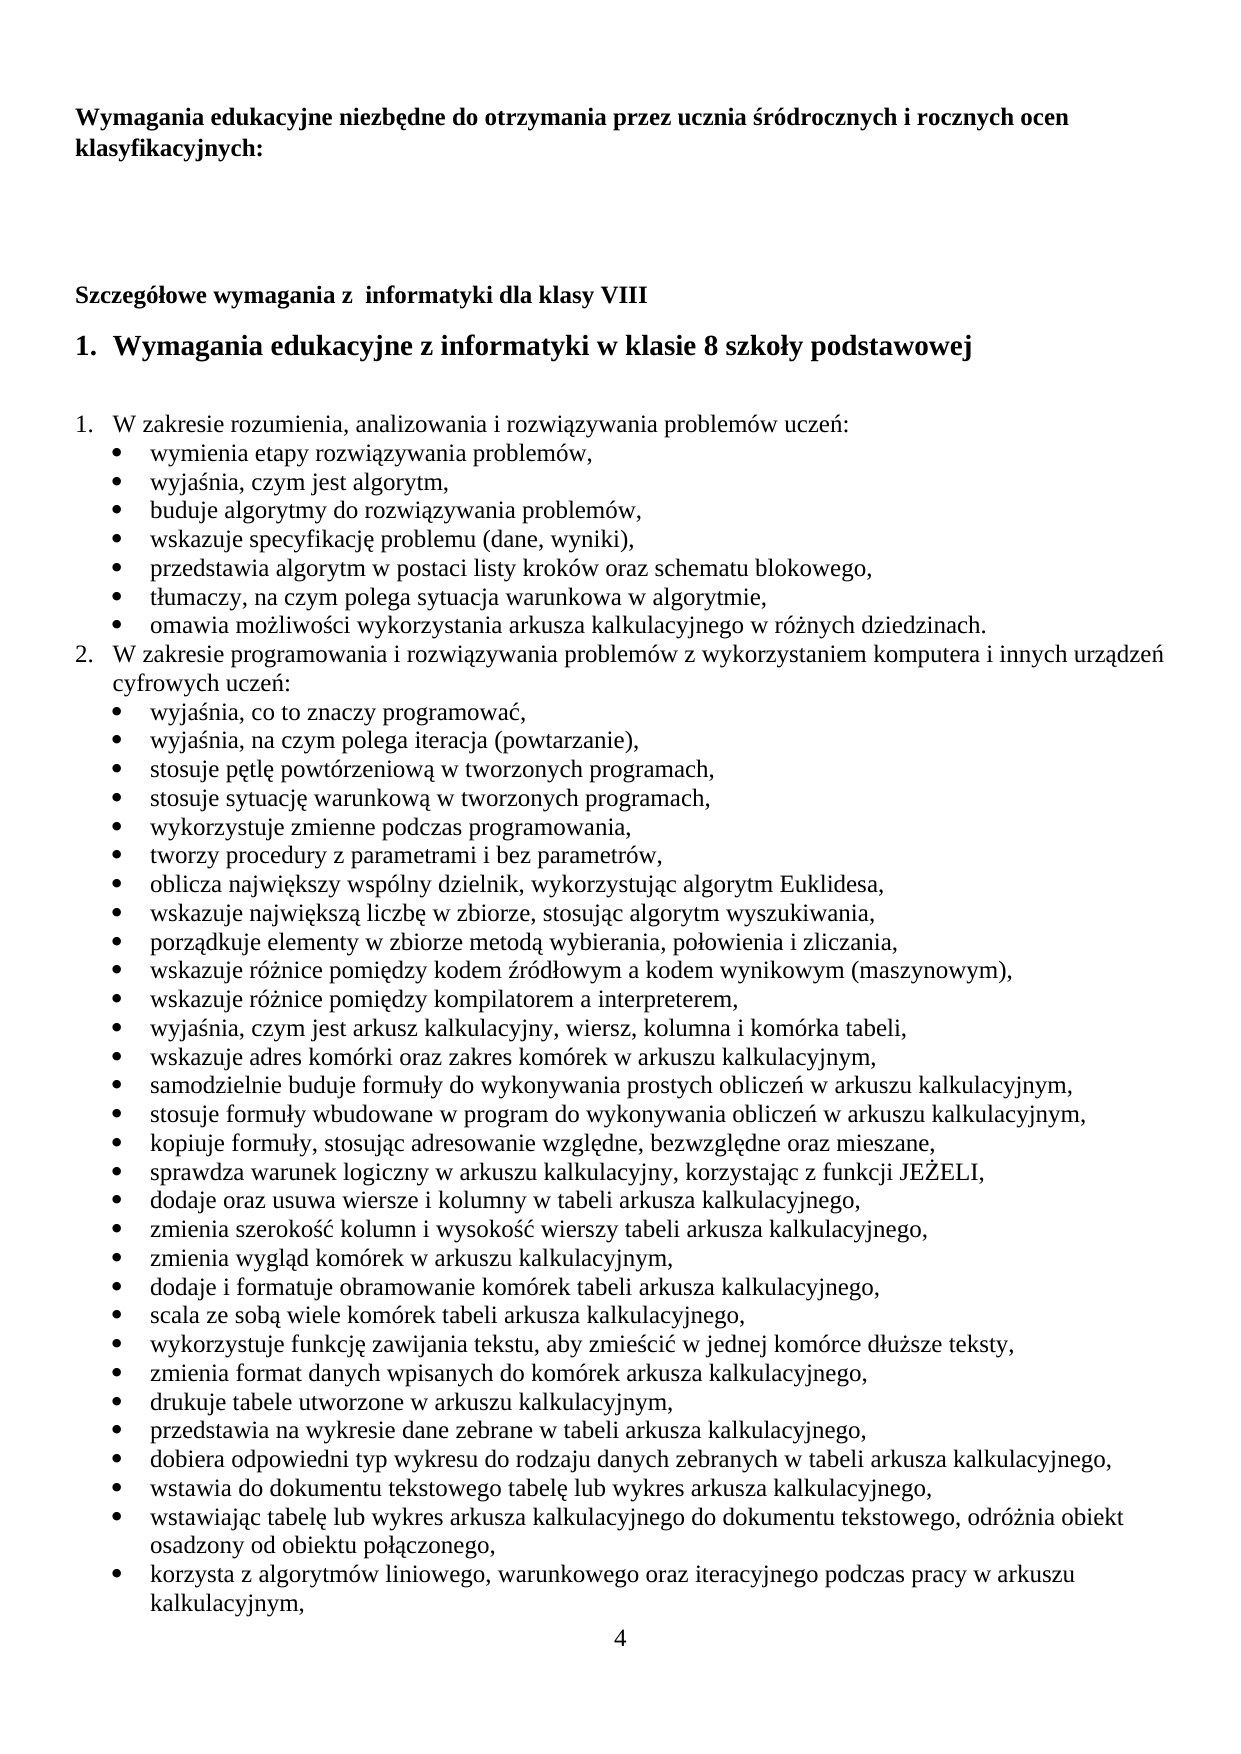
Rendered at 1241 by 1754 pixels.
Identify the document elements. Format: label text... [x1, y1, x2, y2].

list W zakresie rozumienia, analizowania i rozwiązywania problemów uczeń: [75, 409, 1165, 438]
list zmienia format danych wpisanych do komórek arkusza kalkulacyjnego, [112, 1358, 1165, 1387]
list wskazuje specyfikację problemu (dane, wyniki), [112, 524, 1165, 553]
list scala ze sobą wiele komórek tabeli arkusza kalkulacyjnego, [112, 1301, 1165, 1329]
list przedstawia na wykresie dane zebrane w tabeli arkusza kalkulacyjnego, [112, 1416, 1165, 1444]
list wskazuje największą liczbę w zbiorze, stosując algorytm wyszukiwania, [112, 898, 1165, 927]
list korzysta z algorytmów liniowego, warunkowego oraz iteracyjnego podczas pracy w arkuszu kalkulacyjnym, [112, 1559, 1165, 1617]
list kopiuje formuły, stosując adresowanie względne, bezwzględne oraz mieszane, [112, 1128, 1165, 1157]
list wskazuje adres komórki oraz zakres komórek w arkuszu kalkulacyjnym, [112, 1042, 1165, 1071]
list oblicza największy wspólny dzielnik, wykorzystując algorytm Euklidesa, [112, 869, 1165, 898]
list wykorzystuje funkcję zawijania tekstu, aby zmieścić w jednej komórce dłuższe teksty, [112, 1329, 1165, 1358]
list Wymagania edukacyjne z informatyki w klasie 8 szkoły podstawowej [75, 328, 1165, 362]
list W zakresie programowania i rozwiązywania problemów z wykorzystaniem komputera i innych urządzeń cyfrowych uczeń: [75, 639, 1165, 697]
list buduje algorytmy do rozwiązywania problemów, [112, 496, 1165, 524]
list wykorzystuje zmienne podczas programowania, [112, 812, 1165, 841]
text Wymagania edukacyjne niezbędne do otrzymania przez ucznia śródrocznych i rocznych ocen klasyfikacyjnych: [75, 102, 1165, 162]
list sprawdza warunek logiczny w arkuszu kalkulacyjny, korzystając z funkcji JEŻELI, [112, 1157, 1165, 1186]
list wskazuje różnice pomiędzy kompilatorem a interpreterem, [112, 984, 1165, 1013]
list omawia możliwości wykorzystania arkusza kalkulacyjnego w różnych dziedzinach. [112, 611, 1165, 639]
list wyjaśnia, na czym polega iteracja (powtarzanie), [112, 726, 1165, 754]
list tłumaczy, na czym polega sytuacja warunkowa w algorytmie, [112, 582, 1165, 611]
list wymienia etapy rozwiązywania problemów, [112, 438, 1165, 467]
list stosuje formuły wbudowane w program do wykonywania obliczeń w arkuszu kalkulacyjnym, [112, 1099, 1165, 1128]
list wstawiając tabelę lub wykres arkusza kalkulacyjnego do dokumentu tekstowego, odróżnia obiekt osadzony od obiektu połączonego, [112, 1502, 1165, 1559]
text Szczegółowe wymagania z informatyki dla klasy VIII [75, 280, 1165, 309]
list stosuje sytuację warunkową w tworzonych programach, [112, 783, 1165, 812]
list zmienia szerokość kolumn i wysokość wierszy tabeli arkusza kalkulacyjnego, [112, 1214, 1165, 1243]
list przedstawia algorytm w postaci listy kroków oraz schematu blokowego, [112, 553, 1165, 582]
list wskazuje różnice pomiędzy kodem źródłowym a kodem wynikowym (maszynowym), [112, 956, 1165, 984]
list stosuje pętlę powtórzeniową w tworzonych programach, [112, 754, 1165, 783]
list dodaje oraz usuwa wiersze i kolumny w tabeli arkusza kalkulacyjnego, [112, 1186, 1165, 1214]
list dobiera odpowiedni typ wykresu do rodzaju danych zebranych w tabeli arkusza kalkulacyjnego, [112, 1444, 1165, 1473]
list porządkuje elementy w zbiorze metodą wybierania, połowienia i zliczania, [112, 927, 1165, 956]
list zmienia wygląd komórek w arkuszu kalkulacyjnym, [112, 1243, 1165, 1272]
list samodzielnie buduje formuły do wykonywania prostych obliczeń w arkuszu kalkulacyjnym, [112, 1071, 1165, 1099]
list wyjaśnia, co to znaczy programować, [112, 697, 1165, 726]
list wyjaśnia, czym jest algorytm, [112, 467, 1165, 496]
list wyjaśnia, czym jest arkusz kalkulacyjny, wiersz, kolumna i komórka tabeli, [112, 1013, 1165, 1042]
list wstawia do dokumentu tekstowego tabelę lub wykres arkusza kalkulacyjnego, [112, 1473, 1165, 1502]
list tworzy procedury z parametrami i bez parametrów, [112, 841, 1165, 869]
list dodaje i formatuje obramowanie komórek tabeli arkusza kalkulacyjnego, [112, 1272, 1165, 1301]
list drukuje tabele utworzone w arkuszu kalkulacyjnym, [112, 1387, 1165, 1416]
